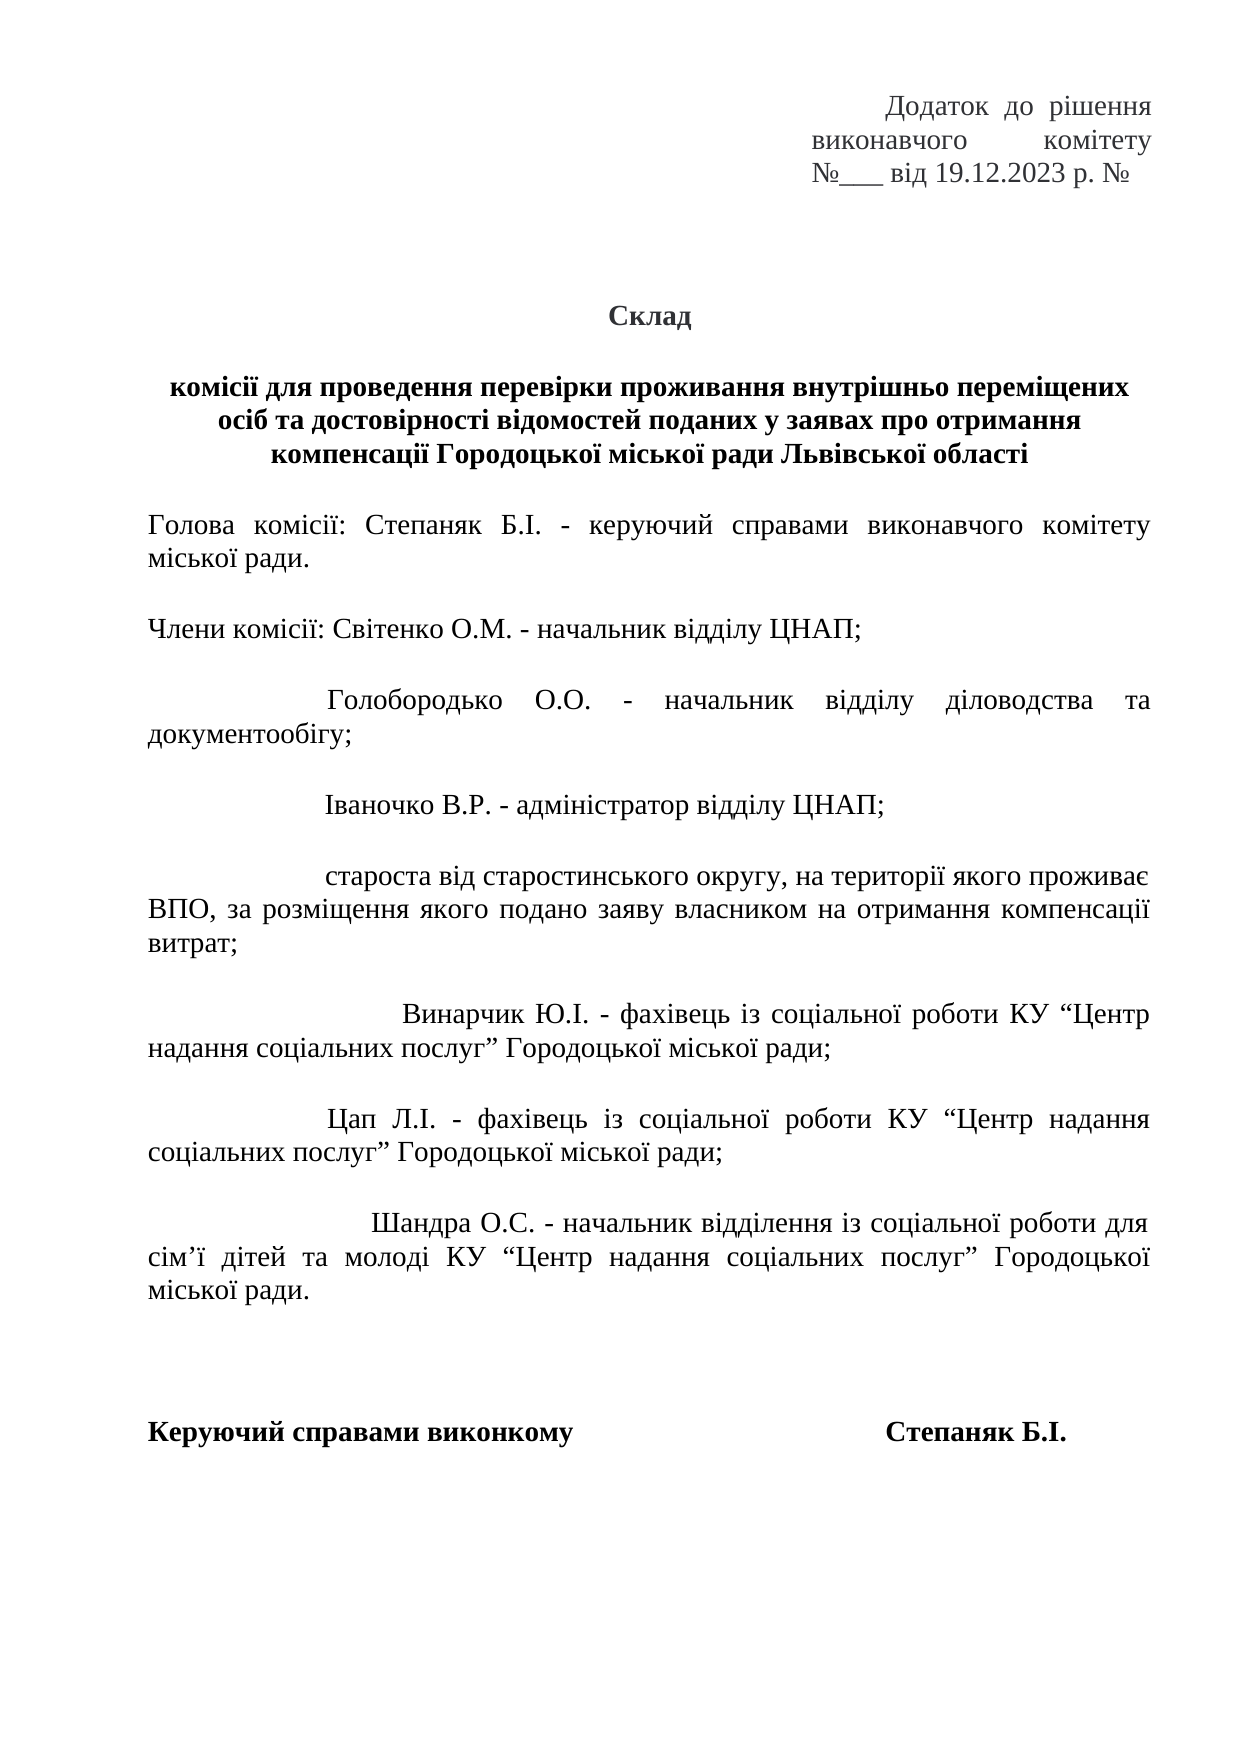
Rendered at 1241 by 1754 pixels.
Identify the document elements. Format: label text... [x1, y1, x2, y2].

text Склад [148, 298, 1152, 331]
text Члени комісії: Світенко О.М. - начальник відділу ЦНАП; [148, 611, 1152, 645]
text Шандра О.С. - начальник відділення із соціальної роботи для сім’ї дітей та молоді КУ “Центр надання соціальних послуг” Городоцької міської ради. [148, 1205, 1152, 1306]
text Цап Л.І. - фахівець із соціальної роботи КУ “Центр надання соціальних послуг” Городоцької міської ради; [148, 1101, 1152, 1168]
text Іваночко В.Р. - адміністратор відділу ЦНАП; [148, 787, 1152, 821]
text староста від старостинського округу, на території якого проживає ВПО, за розміщення якого подано заяву власником на отримання компенсації витрат; [148, 858, 1152, 959]
text Голова комісії: Степаняк Б.І. - керуючий справами виконавчого комітету міської ради. [148, 507, 1152, 574]
text Голобородько О.О. - начальник відділу діловодства та документообігу; [148, 682, 1152, 749]
text Керуючий справами виконкому Степаняк Б.І. [148, 1414, 1152, 1448]
text Додаток до рішення виконавчого комітету №___ від 19.12.2023 р. № [811, 88, 1152, 189]
text комісії для проведення перевірки проживання внутрішньо переміщених осіб та достовірності відомостей поданих у заявах про отримання компенсації Городоцької міської ради Львівської області [148, 369, 1152, 469]
text Винарчик Ю.І. - фахівець із соціальної роботи КУ “Центр надання соціальних послуг” Городоцької міської ради; [148, 996, 1152, 1063]
